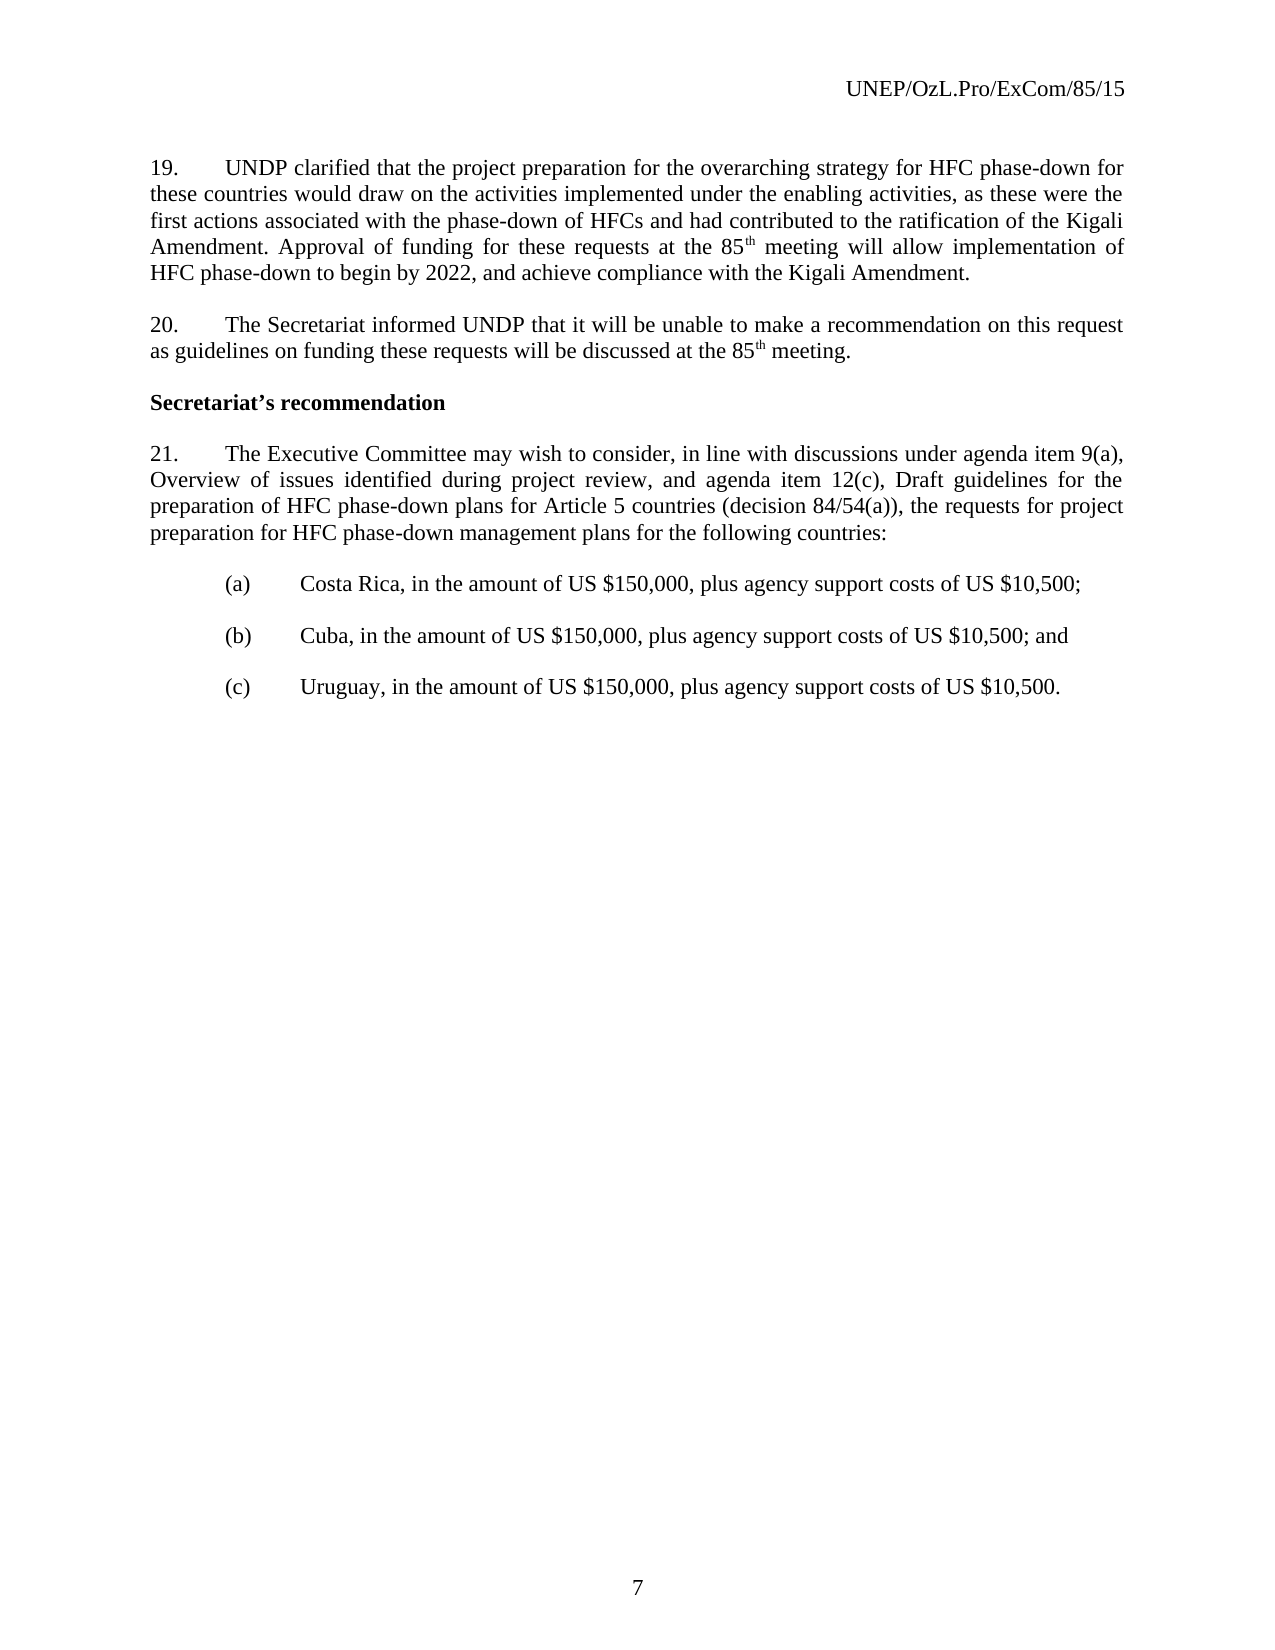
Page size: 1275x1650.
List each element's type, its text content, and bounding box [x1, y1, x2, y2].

subtitle Uruguay, in the amount of US $150,000, plus agency support costs of US $10,500. [225, 673, 1125, 699]
subtitle The Executive Committee may wish to consider, in line with discussions under agenda item 9(a), Overview of issues identified during project review, and agenda item 12(c), Draft guidelines for the preparation of HFC phase-down plans for Article 5 countries (decision 84/54(a)), the requests for project preparation for HFC phase-down management plans for the following countries: [150, 440, 1125, 545]
subtitle The Secretariat informed UNDP that it will be unable to make a recommendation on this request as guidelines on funding these requests will be discussed at the 85th meeting. [150, 311, 1125, 363]
subtitle Secretariat’s recommendation [150, 388, 1125, 415]
subtitle UNDP clarified that the project preparation for the overarching strategy for HFC phase-down for these countries would draw on the activities implemented under the enabling activities, as these were the first actions associated with the phase-down of HFCs and had contributed to the ratification of the Kigali Amendment. Approval of funding for these requests at the 85th meeting will allow implementation of HFC phase-down to begin by 2022, and achieve compliance with the Kigali Amendment. [150, 154, 1125, 286]
subtitle Costa Rica, in the amount of US $150,000, plus agency support costs of US $10,500; [225, 570, 1125, 597]
subtitle Cuba, in the amount of US $150,000, plus agency support costs of US $10,500; and [225, 622, 1125, 648]
